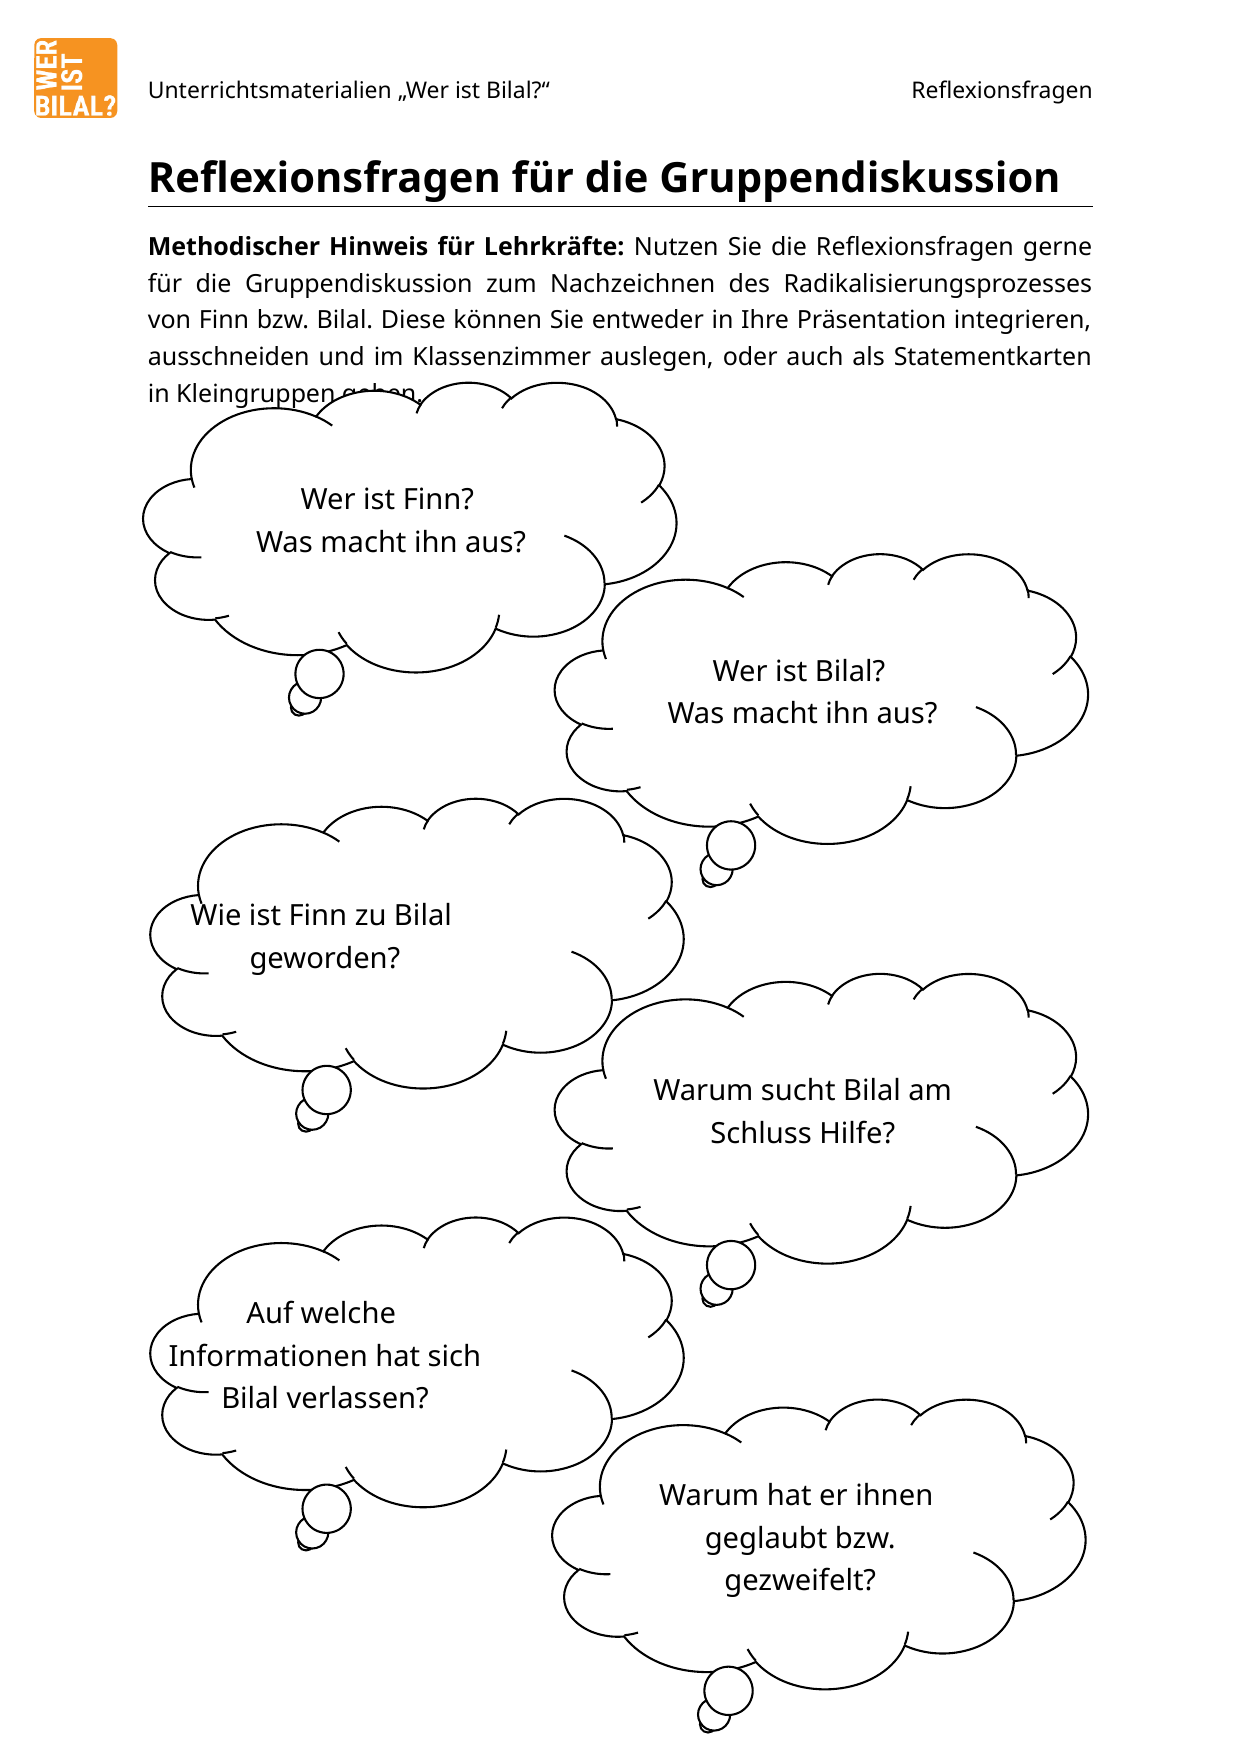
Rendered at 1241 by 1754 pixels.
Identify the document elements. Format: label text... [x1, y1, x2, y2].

text Methodischer Hinweis für Lehrkräfte: Nutzen Sie die Reflexionsfragen gerne für die Gruppendiskussion zum Nachzeichnen des Radikalisierungsprozesses von Finn bzw. Bilal. Diese können Sie entweder in Ihre Präsentation integrieren, ausschneiden und im Klassenzimmer auslegen, oder auch als Statementkarten in Kleingruppen geben. [148, 229, 1093, 410]
picture [34, 38, 118, 118]
text Reflexionsfragen für die Gruppendiskussion [148, 148, 1093, 206]
